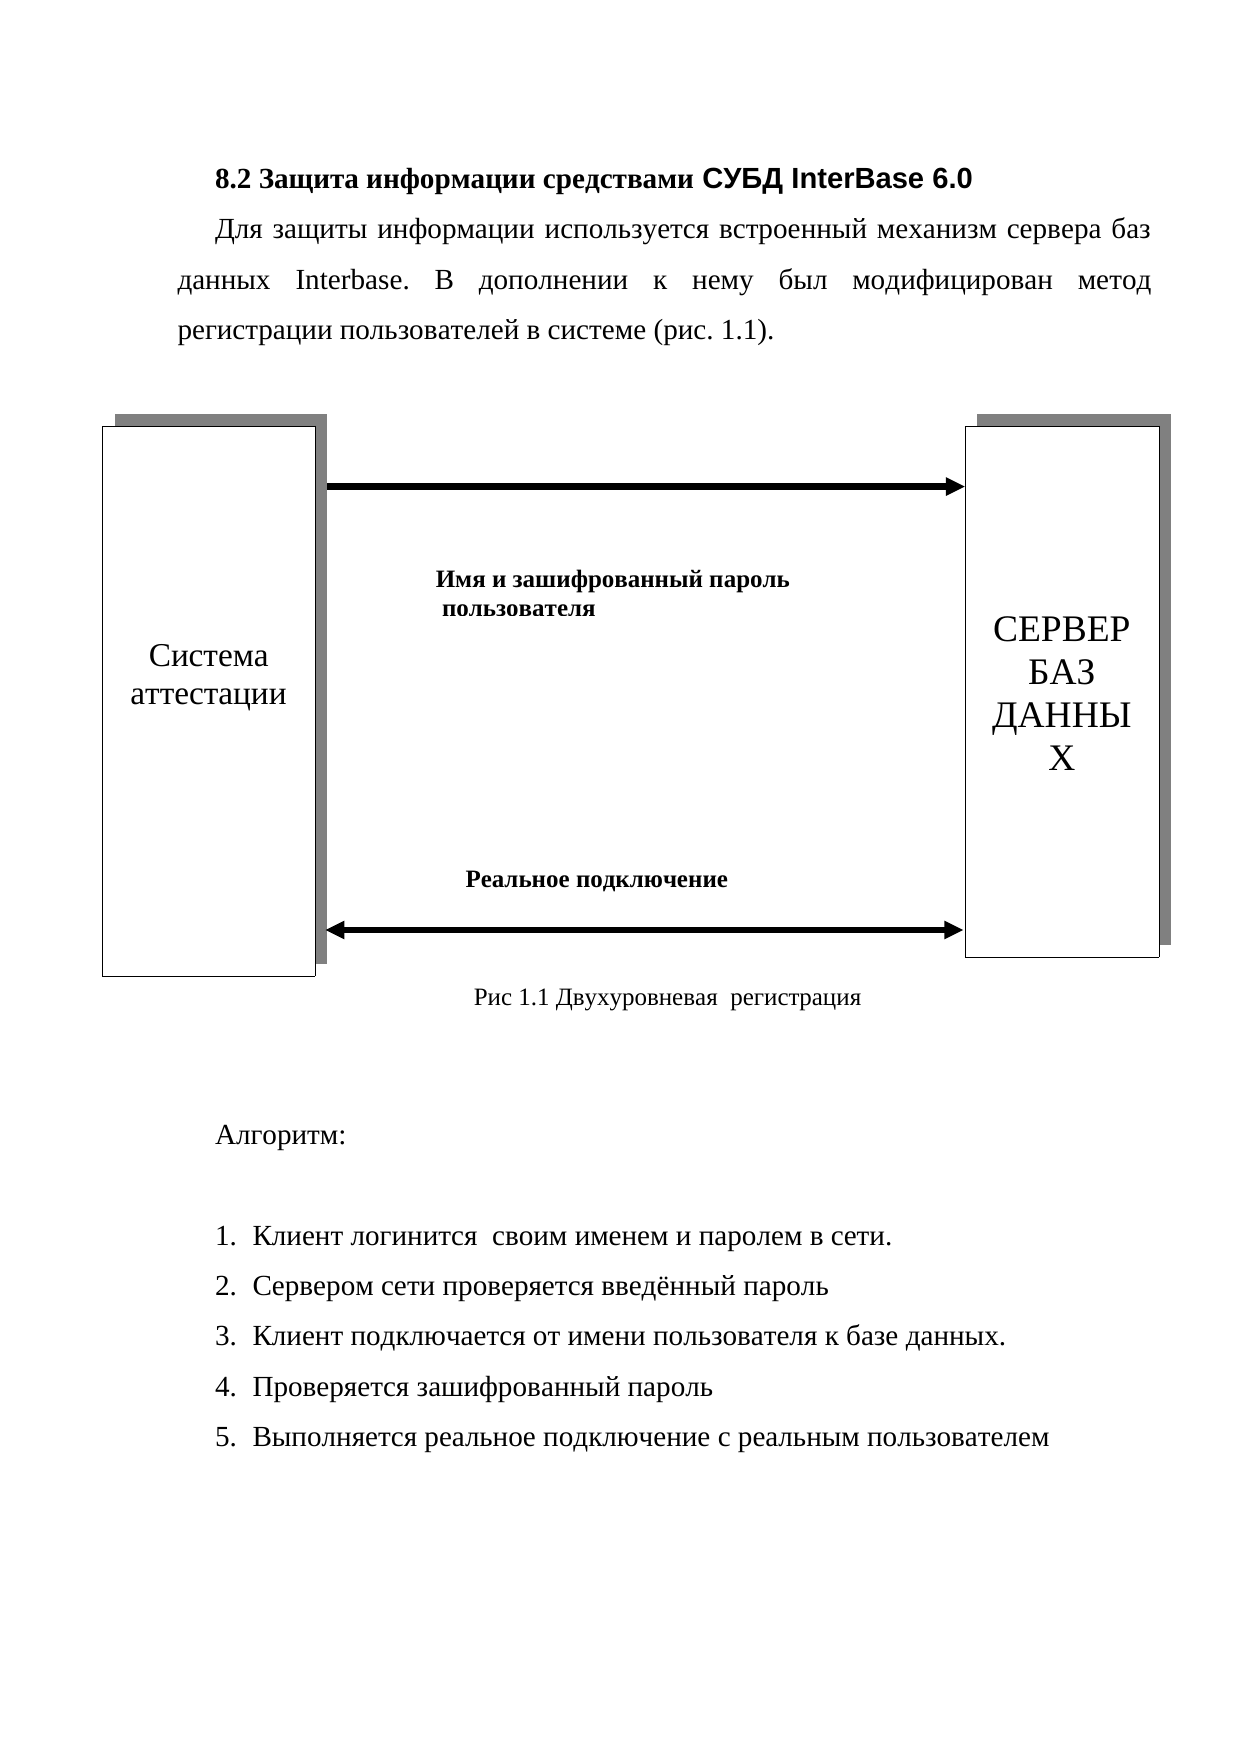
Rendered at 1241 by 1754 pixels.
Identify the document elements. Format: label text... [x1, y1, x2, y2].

text Для защиты информации используется встроенный механизм сервера баз данных Interbase. В дополнении к нему был модифицирован метод регистрации пользователей в системе (рис. 1.1). [177, 212, 1152, 346]
list Клиент логинится своим именем и паролем в сети. [215, 1218, 1152, 1251]
text 8.2 Защита информации средствами СУБД InterBase 6.0 [177, 161, 1152, 195]
list Проверяется зашифрованный пароль [215, 1369, 1152, 1402]
text Алгоритм: [177, 1117, 1152, 1151]
list Сервером сети проверяется введённый пароль [215, 1268, 1152, 1302]
list Выполняется реальное подключение с реальным пользователем [215, 1419, 1152, 1453]
list Клиент подключается от имени пользователя к базе данных. [215, 1318, 1152, 1352]
